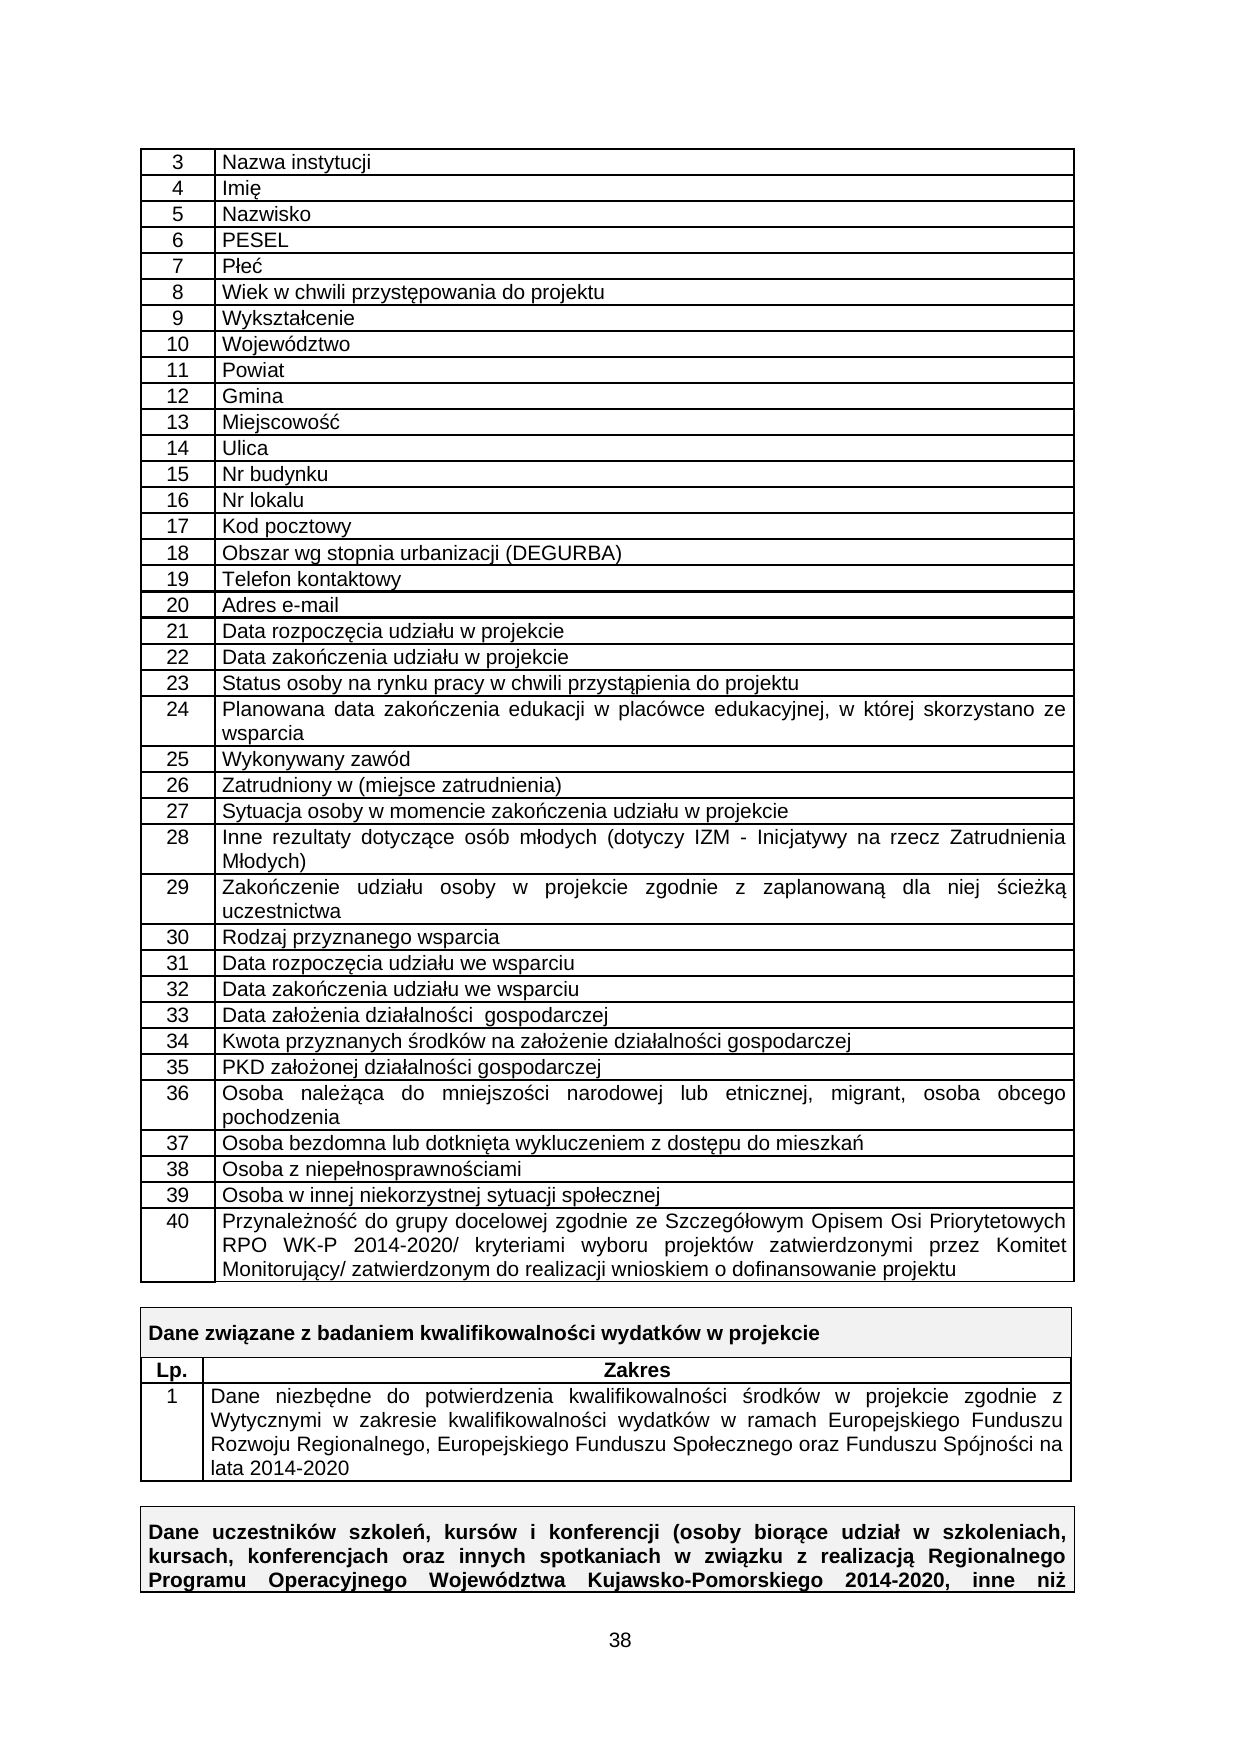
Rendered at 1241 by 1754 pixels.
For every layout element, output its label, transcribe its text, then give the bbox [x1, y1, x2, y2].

table_cell Telefon kontaktowy [216, 566, 1073, 590]
table_cell 4 [142, 176, 214, 200]
table_cell Nazwisko [216, 202, 1073, 226]
table_cell 11 [142, 358, 214, 382]
table_cell Osoba należąca do mniejszości narodowej lub etnicznej, migrant, osoba obcego pochodzenia [216, 1081, 1073, 1129]
table_cell 28 [142, 825, 214, 873]
table_cell Lp. [142, 1358, 202, 1382]
table_cell 37 [142, 1131, 214, 1155]
table_cell 20 [142, 593, 214, 616]
table_header Dane związane z badaniem kwalifikowalności wydatków w projekcie [141, 1308, 1071, 1357]
table_cell 19 [142, 566, 214, 590]
table_cell 14 [142, 436, 214, 460]
table_cell Adres e-mail [216, 593, 1073, 616]
table_cell 6 [142, 228, 214, 252]
table_cell 5 [142, 202, 214, 226]
table_cell 30 [142, 925, 214, 949]
table_cell 25 [142, 747, 214, 771]
table_cell Płeć [216, 254, 1073, 278]
table_cell Obszar wg stopnia urbanizacji (DEGURBA) [216, 540, 1073, 564]
table_cell 18 [142, 540, 214, 564]
table_cell 1 [142, 1384, 202, 1480]
table_cell Data rozpoczęcia udziału we wsparciu [216, 951, 1073, 975]
table_cell PESEL [216, 228, 1073, 252]
table_cell Nr budynku [216, 462, 1073, 486]
table_cell Ulica [216, 436, 1073, 460]
table_cell 31 [142, 951, 214, 975]
table_cell 34 [142, 1029, 214, 1053]
table_cell Wykształcenie [216, 306, 1073, 330]
table_cell Wykonywany zawód [216, 747, 1073, 771]
table_cell Miejscowość [216, 410, 1073, 434]
table_cell 33 [142, 1003, 214, 1027]
table_cell 32 [142, 977, 214, 1001]
table_cell 27 [142, 799, 214, 823]
table_cell Województwo [216, 332, 1073, 356]
table_cell Imię [216, 176, 1073, 200]
table_cell 10 [142, 332, 214, 356]
table_cell 16 [142, 488, 214, 512]
table_cell 23 [142, 671, 214, 694]
table_cell 13 [142, 410, 214, 434]
table_cell 21 [142, 619, 214, 642]
table_cell 39 [142, 1183, 214, 1207]
table_cell 35 [142, 1055, 214, 1079]
table_cell 7 [142, 254, 214, 278]
table_cell 24 [142, 697, 214, 744]
table_cell Wiek w chwili przystępowania do projektu [216, 280, 1073, 304]
table_cell Zatrudniony w (miejsce zatrudnienia) [216, 773, 1073, 797]
table_cell 17 [142, 514, 214, 538]
table_cell Osoba z niepełnosprawnościami [216, 1157, 1073, 1181]
table_cell Data zakończenia udziału we wsparciu [216, 977, 1073, 1001]
table_cell 9 [142, 306, 214, 330]
table_cell Zakończenie udziału osoby w projekcie zgodnie z zaplanowaną dla niej ścieżką uczestnictwa [216, 875, 1073, 923]
table_cell 8 [142, 280, 214, 304]
table_cell PKD założonej działalności gospodarczej [216, 1055, 1073, 1079]
table_cell Osoba bezdomna lub dotknięta wykluczeniem z dostępu do mieszkań [216, 1131, 1073, 1155]
table_cell Data zakończenia udziału w projekcie [216, 645, 1073, 668]
table_cell Zakres [204, 1358, 1070, 1382]
table_cell Rodzaj przyznanego wsparcia [216, 925, 1073, 949]
table_cell Nazwa instytucji [216, 150, 1073, 174]
table_cell 38 [142, 1157, 214, 1181]
table_cell Inne rezultaty dotyczące osób młodych (dotyczy IZM - Inicjatywy na rzecz Zatrudnienia Młodych) [216, 825, 1073, 873]
table_cell Gmina [216, 384, 1073, 408]
table_cell 22 [142, 645, 214, 668]
table_cell 3 [142, 150, 214, 174]
table_cell 12 [142, 384, 214, 408]
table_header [141, 1507, 1074, 1591]
table_cell Osoba w innej niekorzystnej sytuacji społecznej [216, 1183, 1073, 1207]
table_cell Sytuacja osoby w momencie zakończenia udziału w projekcie [216, 799, 1073, 823]
table_cell Kod pocztowy [216, 514, 1073, 538]
table_cell Planowana data zakończenia edukacji w placówce edukacyjnej, w której skorzystano ze wsparcia [216, 697, 1073, 744]
table_cell 36 [142, 1081, 214, 1129]
table_cell 15 [142, 462, 214, 486]
table_cell Status osoby na rynku pracy w chwili przystąpienia do projektu [216, 671, 1073, 694]
table_cell 26 [142, 773, 214, 797]
table_cell Powiat [216, 358, 1073, 382]
table_cell Dane niezbędne do potwierdzenia kwalifikowalności środków w projekcie zgodnie z Wytycznymi w zakresie kwalifikowalności wydatków w ramach Europejskiego Funduszu Rozwoju Regionalnego, Europejskiego Funduszu Społecznego oraz Funduszu Spójności na lata 2014-2020 [204, 1384, 1070, 1480]
table_cell Data założenia działalności gospodarczej [216, 1003, 1073, 1027]
table_cell Kwota przyznanych środków na założenie działalności gospodarczej [216, 1029, 1073, 1053]
table_cell 40 [142, 1209, 214, 1281]
table_cell Data rozpoczęcia udziału w projekcie [216, 619, 1073, 642]
table_cell Przynależność do grupy docelowej zgodnie ze Szczegółowym Opisem Osi Priorytetowych RPO WK-P 2014-2020/ kryteriami wyboru projektów zatwierdzonymi przez Komitet Monitorujący/ zatwierdzonym do realizacji wnioskiem o dofinansowanie projektu [216, 1209, 1073, 1281]
table_cell 29 [142, 875, 214, 923]
table_cell Nr lokalu [216, 488, 1073, 512]
